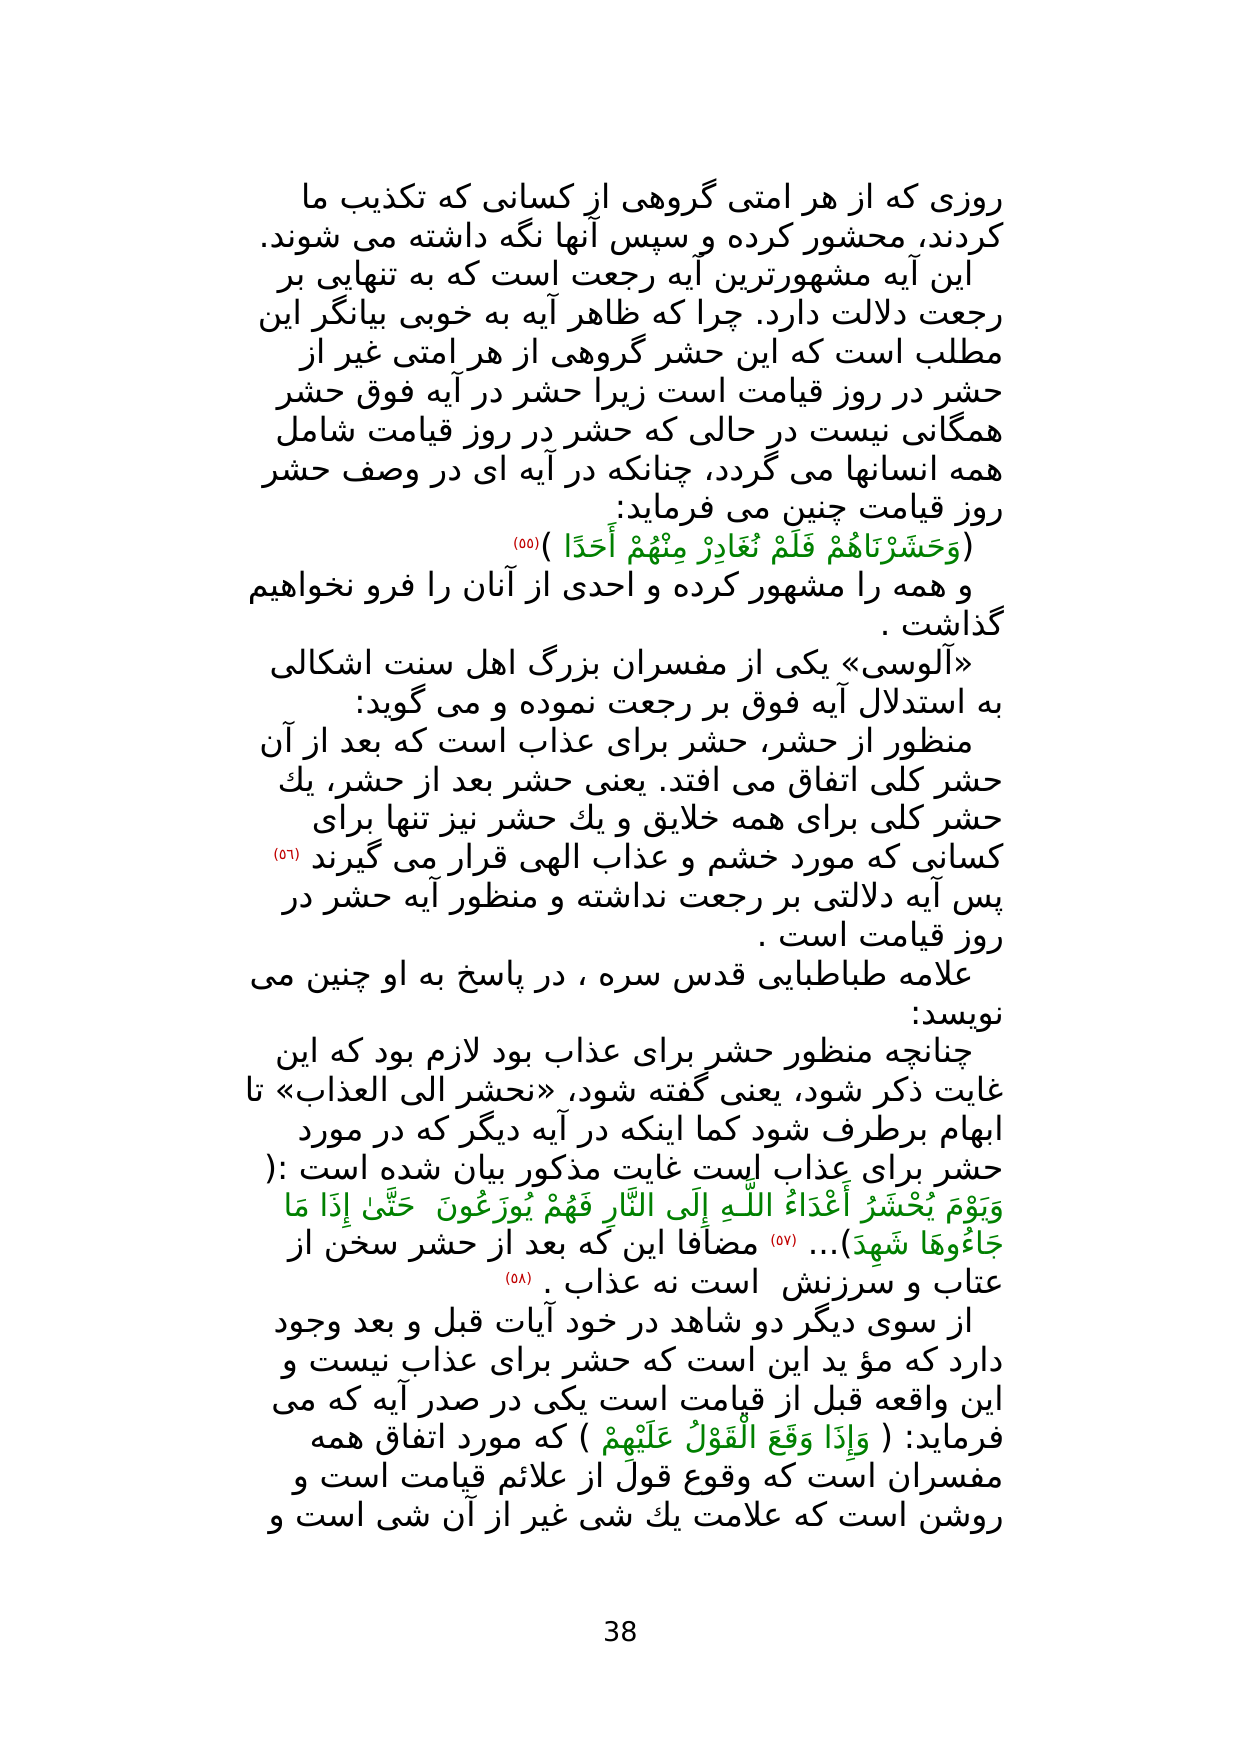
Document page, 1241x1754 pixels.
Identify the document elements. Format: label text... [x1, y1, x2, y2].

text منظور از حشر، حشر براى عذاب است كه بعد از آن حشر كلى اتفاق مى افتد. يعنى حشر بعد از حشر، يك حشر كلى براى همه خلايق و يك حشر نيز تنها براى كسانى كه مورد خشم و عذاب الهى قرار مى گيرند (٥٦) پس آيه دلالتى بر رجعت نداشته و منظور آيه حشر در روز قيامت است . [236, 721, 1004, 954]
text چنانچه منظور حشر براى عذاب بود لازم بود كه اين غايت ذكر شود، يعنى گفته شود، «نحشر الى العذاب» تا ابهام برطرف شود كما اينكه در آيه ديگر كه در مورد حشر براى عذاب است غايت مذكور بيان شده است :( وَيَوْمَ يُحْشَرُ أَعْدَاءُ اللَّـهِ إِلَى النَّارِ فَهُمْ يُوزَعُونَ حَتَّىٰ إِذَا مَا جَاءُوهَا شَهِدَ)... (٥٧) مضافا اين كه بعد از حشر سخن از عتاب و سرزنش ‍ است نه عذاب . (٥٨) [236, 1032, 1004, 1301]
text و همه را مشهور كرده و احدى از آنان را فرو نخواهيم گذاشت . [236, 566, 1004, 643]
text (وَحَشَرْنَاهُمْ فَلَمْ نُغَادِرْ مِنْهُمْ أَحَدًا )(٥٥) [236, 527, 1004, 566]
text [236, 177, 1004, 255]
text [236, 1301, 1004, 1534]
text اين آيه مشهورترين آيه رجعت است كه به تنهايى بر رجعت دلالت دارد. چرا كه ظاهر آيه به خوبى بيانگر اين مطلب است كه اين حشر گروهى از هر امتى غير از حشر در روز قيامت است زيرا حشر در آيه فوق حشر همگانى نيست در حالى كه حشر در روز قيامت شامل همه انسانها مى گردد، چنانكه در آيه اى در وصف حشر روز قيامت چنين مى فرمايد: [236, 255, 1004, 527]
text علامه طباطبايى قدس سره ، در پاسخ به او چنين مى نويسد: [236, 954, 1004, 1032]
text «آلوسى» يكى از مفسران بزرگ اهل سنت اشكالى به استدلال آيه فوق بر رجعت نموده و مى گويد: [236, 643, 1004, 721]
